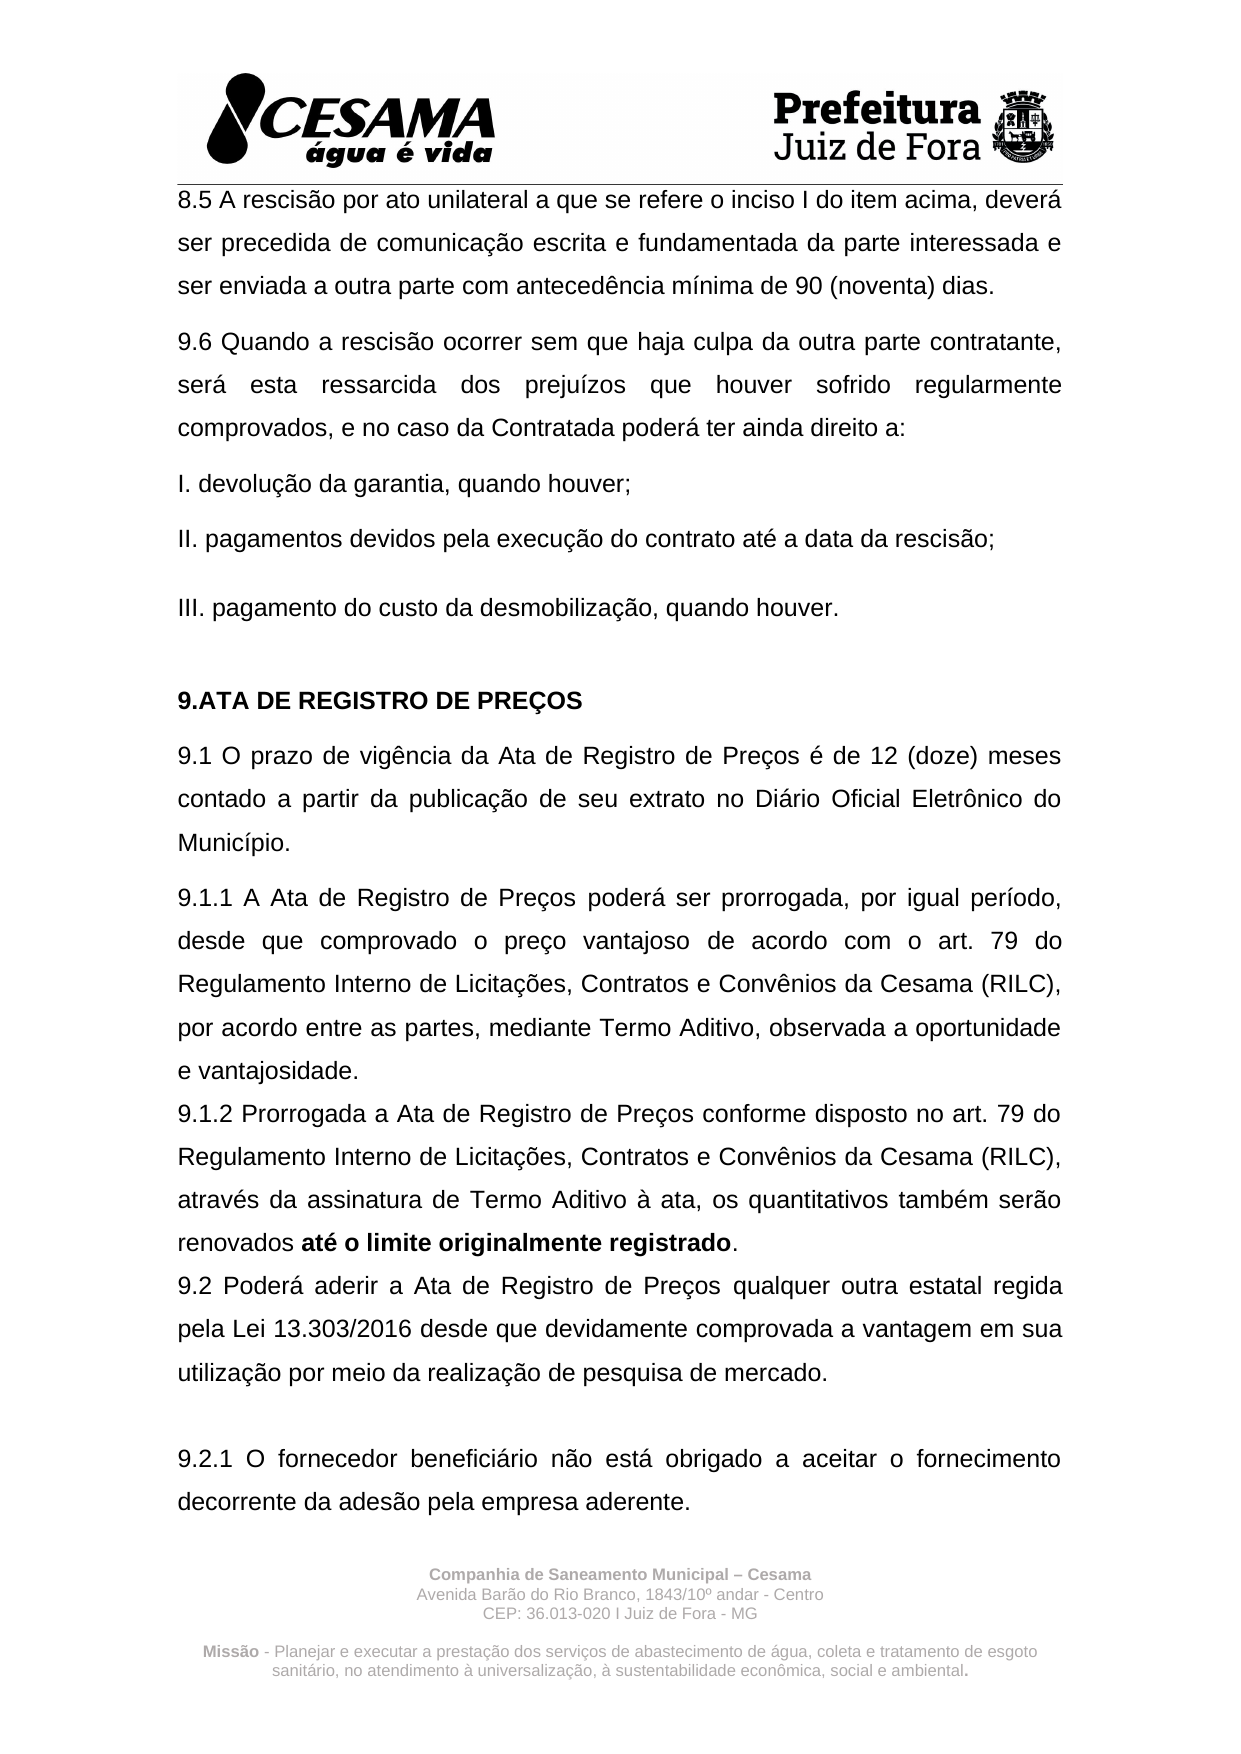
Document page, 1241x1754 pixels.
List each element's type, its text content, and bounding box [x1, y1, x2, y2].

text II. pagamentos devidos pela execução do contrato até a data da rescisão; [177, 524, 1063, 553]
text 9.1.1 A Ata de Registro de Preços poderá ser prorrogada, por igual período, desde que comprovado o preço vantajoso de acordo com o art. 79 do Regulamento Interno de Licitações, Contratos e Convênios da Cesama (RILC), por acordo entre as partes, mediante Termo Aditivo, observada a oportunidade e vantajosidade. [177, 883, 1063, 1084]
text 8.5 A rescisão por ato unilateral a que se refere o inciso I do item acima, deverá ser precedida de comunicação escrita e fundamentada da parte interessada e ser enviada a outra parte com antecedência mínima de 90 (noventa) dias. [177, 185, 1063, 300]
text 9.2.1 O fornecedor beneficiário não está obrigado a aceitar o fornecimento decorrente da adesão pela empresa aderente. [177, 1444, 1063, 1516]
text I. devolução da garantia, quando houver; [177, 469, 1063, 497]
text 9.1.2 Prorrogada a Ata de Registro de Preços conforme disposto no art. 79 do Regulamento Interno de Licitações, Contratos e Convênios da Cesama (RILC), através da assinatura de Termo Aditivo à ata, os quantitativos também serão renovados até o limite originalmente registrado. [177, 1099, 1063, 1257]
text 9.6 Quando a rescisão ocorrer sem que haja culpa da outra parte contratante, será esta ressarcida dos prejuízos que houver sofrido regularmente comprovados, e no caso da Contratada poderá ter ainda direito a: [177, 327, 1063, 442]
picture [177, 73, 1063, 185]
text 9.2 Poderá aderir a Ata de Registro de Preços qualquer outra estatal regida pela Lei 13.303/2016 desde que devidamente comprovada a vantagem em sua utilização por meio da realização de pesquisa de mercado. [177, 1271, 1063, 1386]
text 9.1 O prazo de vigência da Ata de Registro de Preços é de 12 (doze) meses contado a partir da publicação de seu extrato no Diário Oficial Eletrônico do Município. [177, 741, 1063, 856]
text 9.ATA DE REGISTRO DE PREÇOS [177, 686, 1063, 714]
text III. pagamento do custo da desmobilização, quando houver. [177, 592, 1063, 621]
